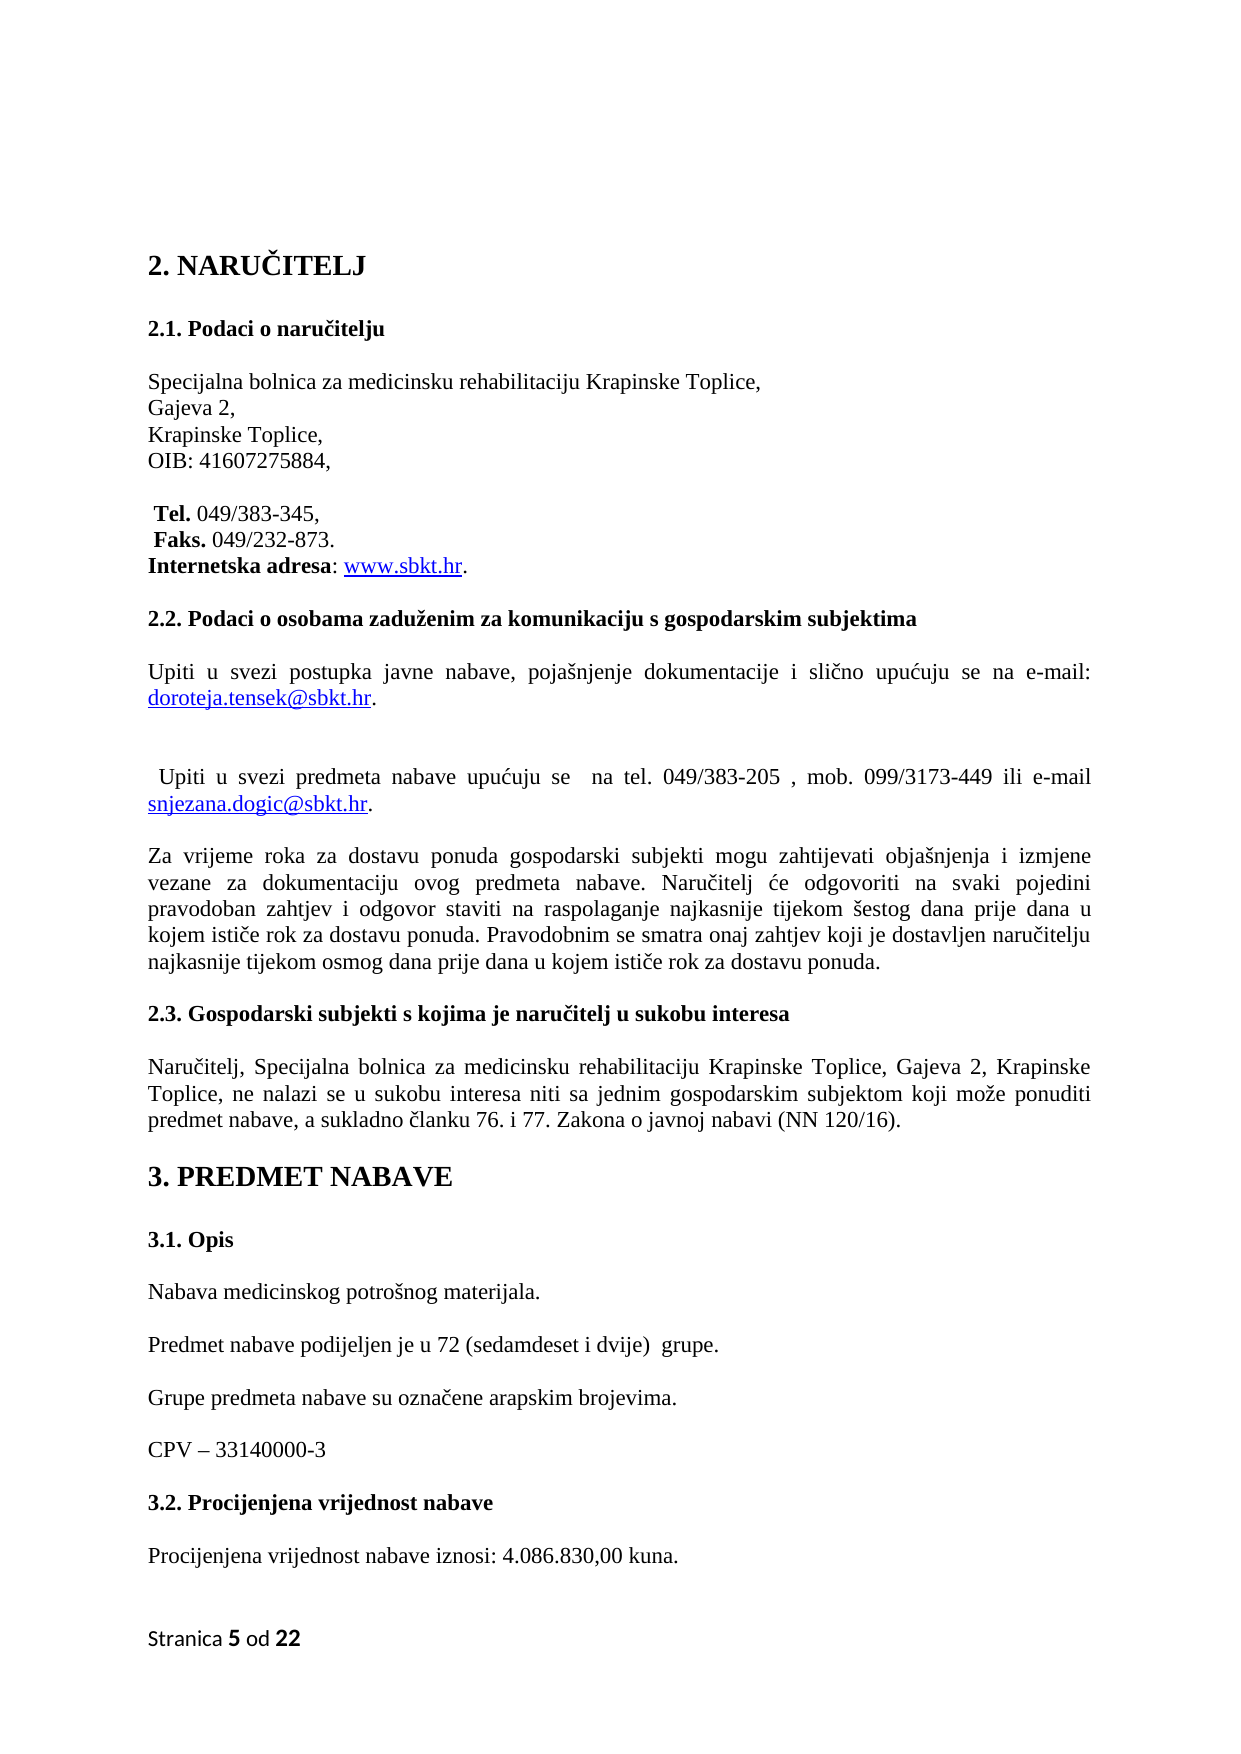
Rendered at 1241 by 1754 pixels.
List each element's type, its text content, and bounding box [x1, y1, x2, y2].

text Specijalna bolnica za medicinsku rehabilitaciju Krapinske Toplice, [148, 368, 1093, 394]
text CPV – 33140000-3 [148, 1437, 1093, 1463]
text Grupe predmeta nabave su označene arapskim brojevima. [148, 1384, 1093, 1410]
text Za vrijeme roka za dostavu ponuda gospodarski subjekti mogu zahtijevati objašnjenja i izmjene vezane za dokumentaciju ovog predmeta nabave. Naručitelj će odgovoriti na svaki pojedini pravodoban zahtjev i odgovor staviti na raspolaganje najkasnije tijekom šestog dana prije dana u kojem ističe rok za dostavu ponuda. Pravodobnim se smatra onaj zahtjev koji je dostavljen naručitelju najkasnije tijekom osmog dana prije dana u kojem ističe rok za dostavu ponuda. [148, 842, 1093, 974]
text 2.2. Podaci o osobama zaduženim za komunikaciju s gospodarskim subjektima [148, 605, 1093, 632]
text Predmet nabave podijeljen je u 72 (sedamdeset i dvije) grupe. [148, 1331, 1093, 1357]
text Procijenjena vrijednost nabave iznosi: 4.086.830,00 kuna. [148, 1542, 1093, 1568]
text Gajeva 2, [148, 394, 1093, 421]
text Upiti u svezi predmeta nabave upućuju se na tel. 049/383-205 , mob. 099/3173-449 ili e-mail snjezana.dogic@sbkt.hr. [148, 763, 1093, 816]
text 3. PREDMET NABAVE [148, 1159, 1093, 1192]
text Faks. 049/232-873. [148, 526, 1093, 552]
text Nabava medicinskog potrošnog materijala. [148, 1278, 1093, 1305]
text Tel. 049/383-345, [148, 500, 1093, 526]
text 2.3. Gospodarski subjekti s kojima je naručitelj u sukobu interesa [148, 1001, 1093, 1027]
text 2. NARUČITELJ [148, 248, 1093, 282]
text 3.2. Procijenjena vrijednost nabave [148, 1489, 1093, 1516]
text Krapinske Toplice, [148, 421, 1093, 447]
text 3.1. Opis [148, 1226, 1093, 1252]
text 2.1. Podaci o naručitelju [148, 315, 1093, 342]
text OIB: 41607275884, [148, 447, 1093, 473]
text Upiti u svezi postupka javne nabave, pojašnjenje dokumentacije i slično upućuju se na e-mail: doroteja.tensek@sbkt.hr. [148, 658, 1093, 711]
text Naručitelj, Specijalna bolnica za medicinsku rehabilitaciju Krapinske Toplice, Gajeva 2, Krapinske Toplice, ne nalazi se u sukobu interesa niti sa jednim gospodarskim subjektom koji može ponuditi predmet nabave, a sukladno članku 76. i 77. Zakona o javnoj nabavi (NN 120/16). [148, 1053, 1093, 1132]
text Internetska adresa: www.sbkt.hr. [148, 552, 1093, 579]
